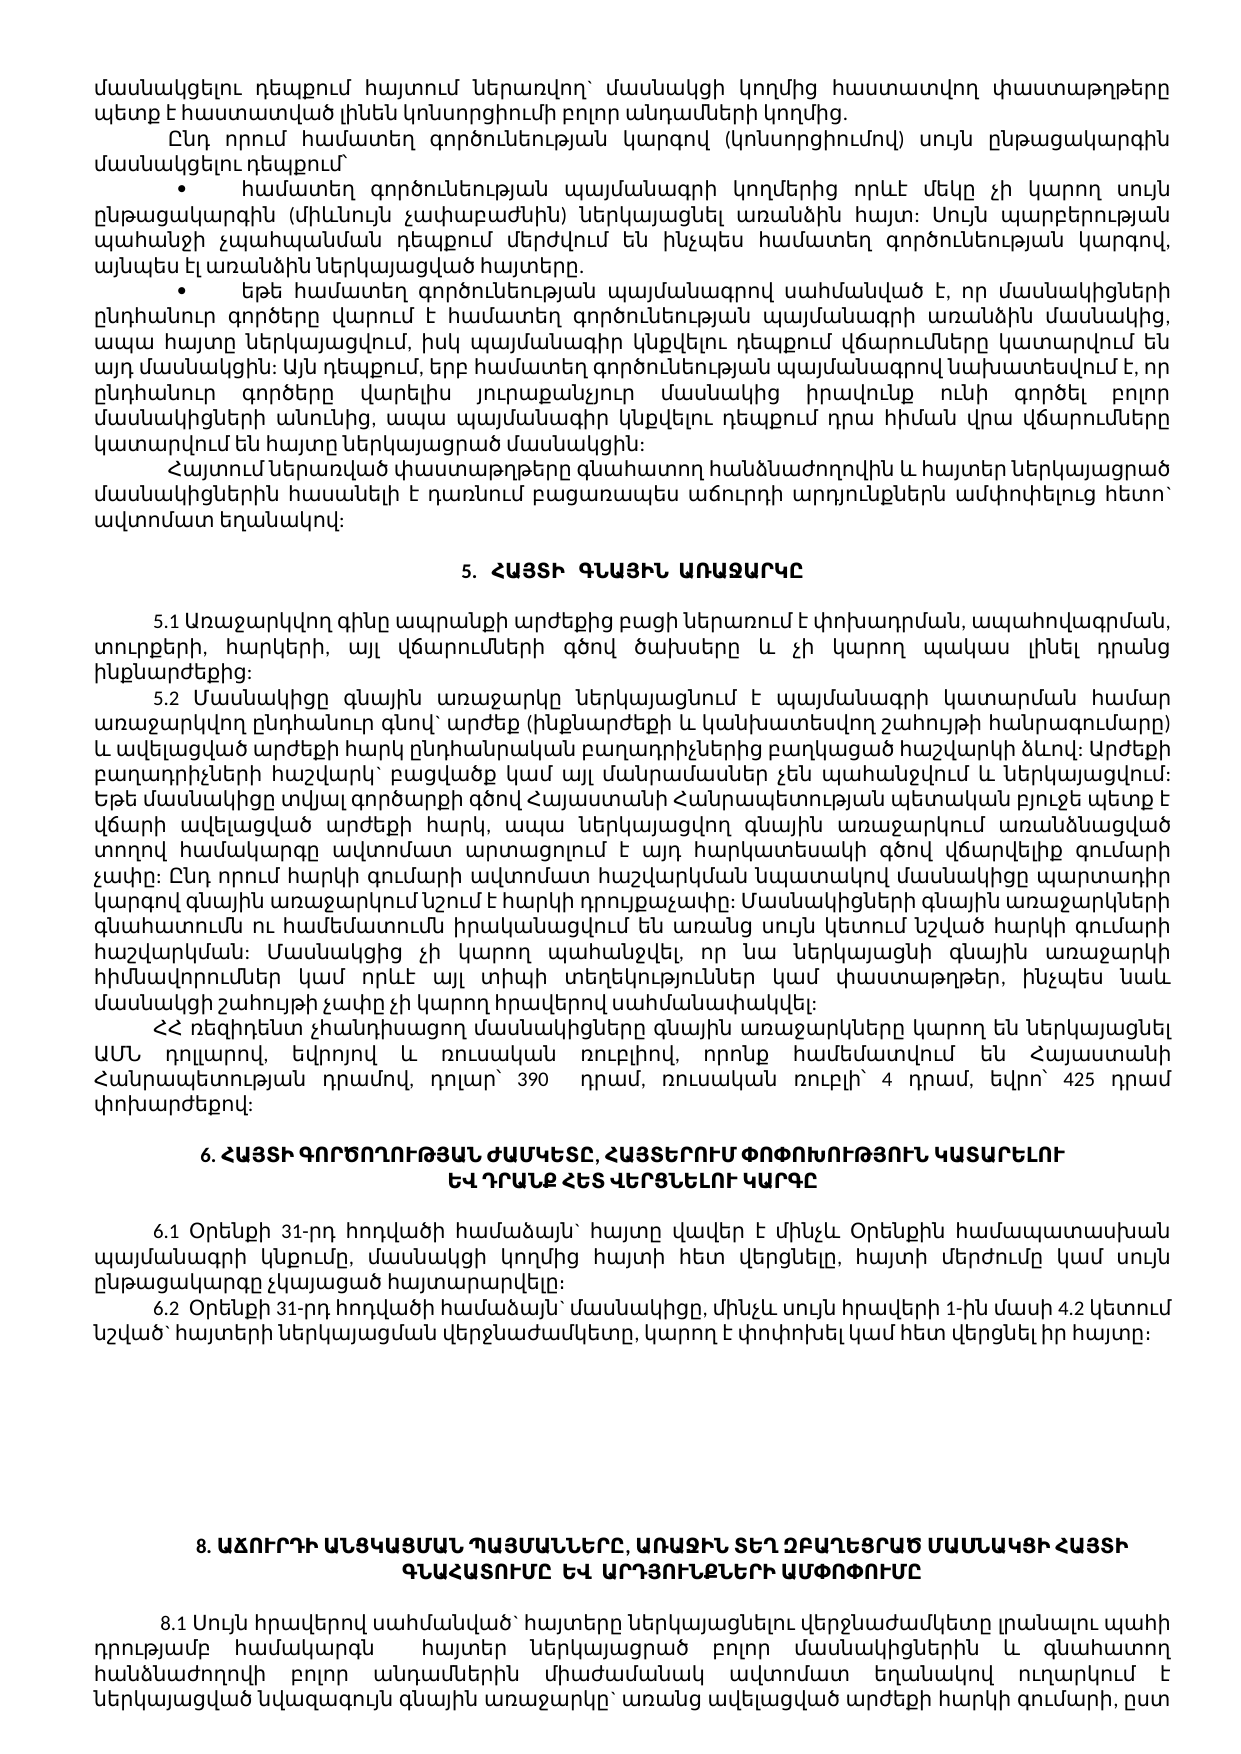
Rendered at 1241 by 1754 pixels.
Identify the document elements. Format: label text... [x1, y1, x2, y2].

text 5. ՀԱՅՏԻ ԳՆԱՅԻՆ ԱՌԱՋԱՐԿԸ [94, 558, 1171, 583]
text Ընդ որում համատեղ գործունեության կարգով (կոնսորցիումով) սույն ընթացակարգին մասնակցելու դեպքում՝ [94, 126, 1171, 177]
text 6.1 Օրենքի 31-րդ հոդվածի համաձայն` հայտը վավեր է մինչև Օրենքին համապատասխան պայմանագրի կնքումը, մասնակցի կողմից հայտի հետ վերցնելը, հայտի մերժումը կամ սույն ընթացակարգը չկայացած հայտարարվելը։ [94, 1219, 1171, 1295]
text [94, 1610, 1171, 1712]
text 8. ԱՃՈՒՐԴԻ ԱՆՑԿԱՑՄԱՆ ՊԱՅՄԱՆՆԵՐԸ, ԱՌԱՋԻՆ ՏԵՂ ԶԲԱՂԵՑՐԱԾ ՄԱՍՆԱԿՑԻ ՀԱՅՏԻ [94, 1534, 1171, 1559]
text Հայտում ներառված փաստաթղթերը գնահատող հանձնաժողովին և հայտեր ներկայացրած մասնակիցներին հասանելի է դառնում բացառապես աճուրդի արդյունքներն ամփոփելուց հետո` ավտոմատ եղանակով: [94, 456, 1171, 532]
text ԵՎ ԴՐԱՆՔ ՀԵՏ ՎԵՐՑՆԵԼՈՒ ԿԱՐԳԸ [94, 1168, 1171, 1193]
text ՀՀ ռեզիդենտ չհանդիսացող մասնակիցները գնային առաջարկները կարող են ներկայացնել ԱՄՆ դոլլարով, եվրոյով և ռուսական ռուբլիով, որոնք համեմատվում են Հայաստանի Հանրապետության դրամով, դոլար՝ 390 դրամ, ռուսական ռուբլի՝ 4 դրամ, եվրո՝ 425 դրամ փոխարժեքով: [94, 1015, 1171, 1117]
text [94, 75, 1171, 126]
list համատեղ գործունեության պայմանագրի կողմերից որևէ մեկը չի կարող սույն ընթացակարգին (միևնույն չափաբաժնին) ներկայացնել առանձին հայտ: Սույն պարբերության պահանջի չպահպանման դեպքում մերժվում են ինչպես համատեղ գործունեության կարգով, այնպես էլ առանձին ներկայացված հայտերը. [94, 177, 1171, 278]
list եթե համատեղ գործունեության պայմանագրով սահմանված է, որ մասնակիցների ընդհանուր գործերը վարում է համատեղ գործունեության պայմանագրի առանձին մասնակից, ապա հայտը ներկայացվում, իսկ պայմանագիր կնքվելու դեպքում վճարումները կատարվում են այդ մասնակցին: Այն դեպքում, երբ համատեղ գործունեության պայմանագրով նախատեսվում է, որ ընդհանուր գործերը վարելիս յուրաքանչյուր մասնակից իրավունք ունի գործել բոլոր մասնակիցների անունից, ապա պայմանագիր կնքվելու դեպքում դրա հիման վրա վճարումները կատարվում են հայտը ներկայացրած մասնակցին: [94, 278, 1171, 456]
text 6. ՀԱՅՏԻ ԳՈՐԾՈՂՈՒԹՅԱՆ ԺԱՄԿԵՏԸ, ՀԱՅՏԵՐՈՒՄ ՓՈՓՈԽՈՒԹՅՈՒՆ ԿԱՏԱՐԵԼՈՒ [94, 1142, 1171, 1168]
text 5.2 Մասնակիցը գնային առաջարկը ներկայացնում է պայմանագրի կատարման համար առաջարկվող ընդհանուր գնով` արժեք (ինքնարժեքի և կանխատեսվող շահույթի հանրագումարը) և ավելացված արժեքի հարկ ընդհանրական բաղադրիչներից բաղկացած հաշվարկի ձևով: Արժեքի բաղադրիչների հաշվարկ` բացվածք կամ այլ մանրամասներ չեն պահանջվում և ներկայացվում: Եթե մասնակիցը տվյալ գործարքի գծով Հայաստանի Հանրապետության պետական բյուջե պետք է վճարի ավելացված արժեքի հարկ, ապա ներկայացվող գնային առաջարկում առանձնացված տողով համակարգը ավտոմատ արտացոլում է այդ հարկատեսակի գծով վճարվելիք գումարի չափը: Ընդ որում հարկի գումարի ավտոմատ հաշվարկման նպատակով մասնակիցը պարտադիր կարգով գնային առաջարկում նշում է հարկի դրույքաչափը: Մասնակիցների գնային առաջարկների գնահատումն ու համեմատումն իրականացվում են առանց սույն կետում նշված հարկի գումարի հաշվարկման: Մասնակցից չի կարող պահանջվել, որ նա ներկայացնի գնային առաջարկի հիմնավորումներ կամ որևէ այլ տիպի տեղեկություններ կամ փաստաթղթեր, ինչպես նաև մասնակցի շահույթի չափը չի կարող հրավերով սահմանափակվել: [94, 685, 1171, 1015]
text 5.1 Առաջարկվող գինը ապրանքի արժեքից բացի ներառում է փոխադրման, ապահովագրման, տուրքերի, հարկերի, այլ վճարումների գծով ծախսերը և չի կարող պակաս լինել դրանց ինքնարժեքից: [94, 609, 1171, 685]
text ԳՆԱՀԱՏՈՒՄԸ ԵՎ ԱՐԴՅՈՒՆՔՆԵՐԻ ԱՄՓՈՓՈՒՄԸ [94, 1559, 1171, 1584]
text 6.2 Օրենքի 31-րդ հոդվածի համաձայն` մասնակիցը, մինչև սույն հրավերի 1-ին մասի 4.2 կետում նշված` հայտերի ներկայացման վերջնաժամկետը, կարող է փոփոխել կամ հետ վերցնել իր հայտը։ [94, 1295, 1171, 1346]
